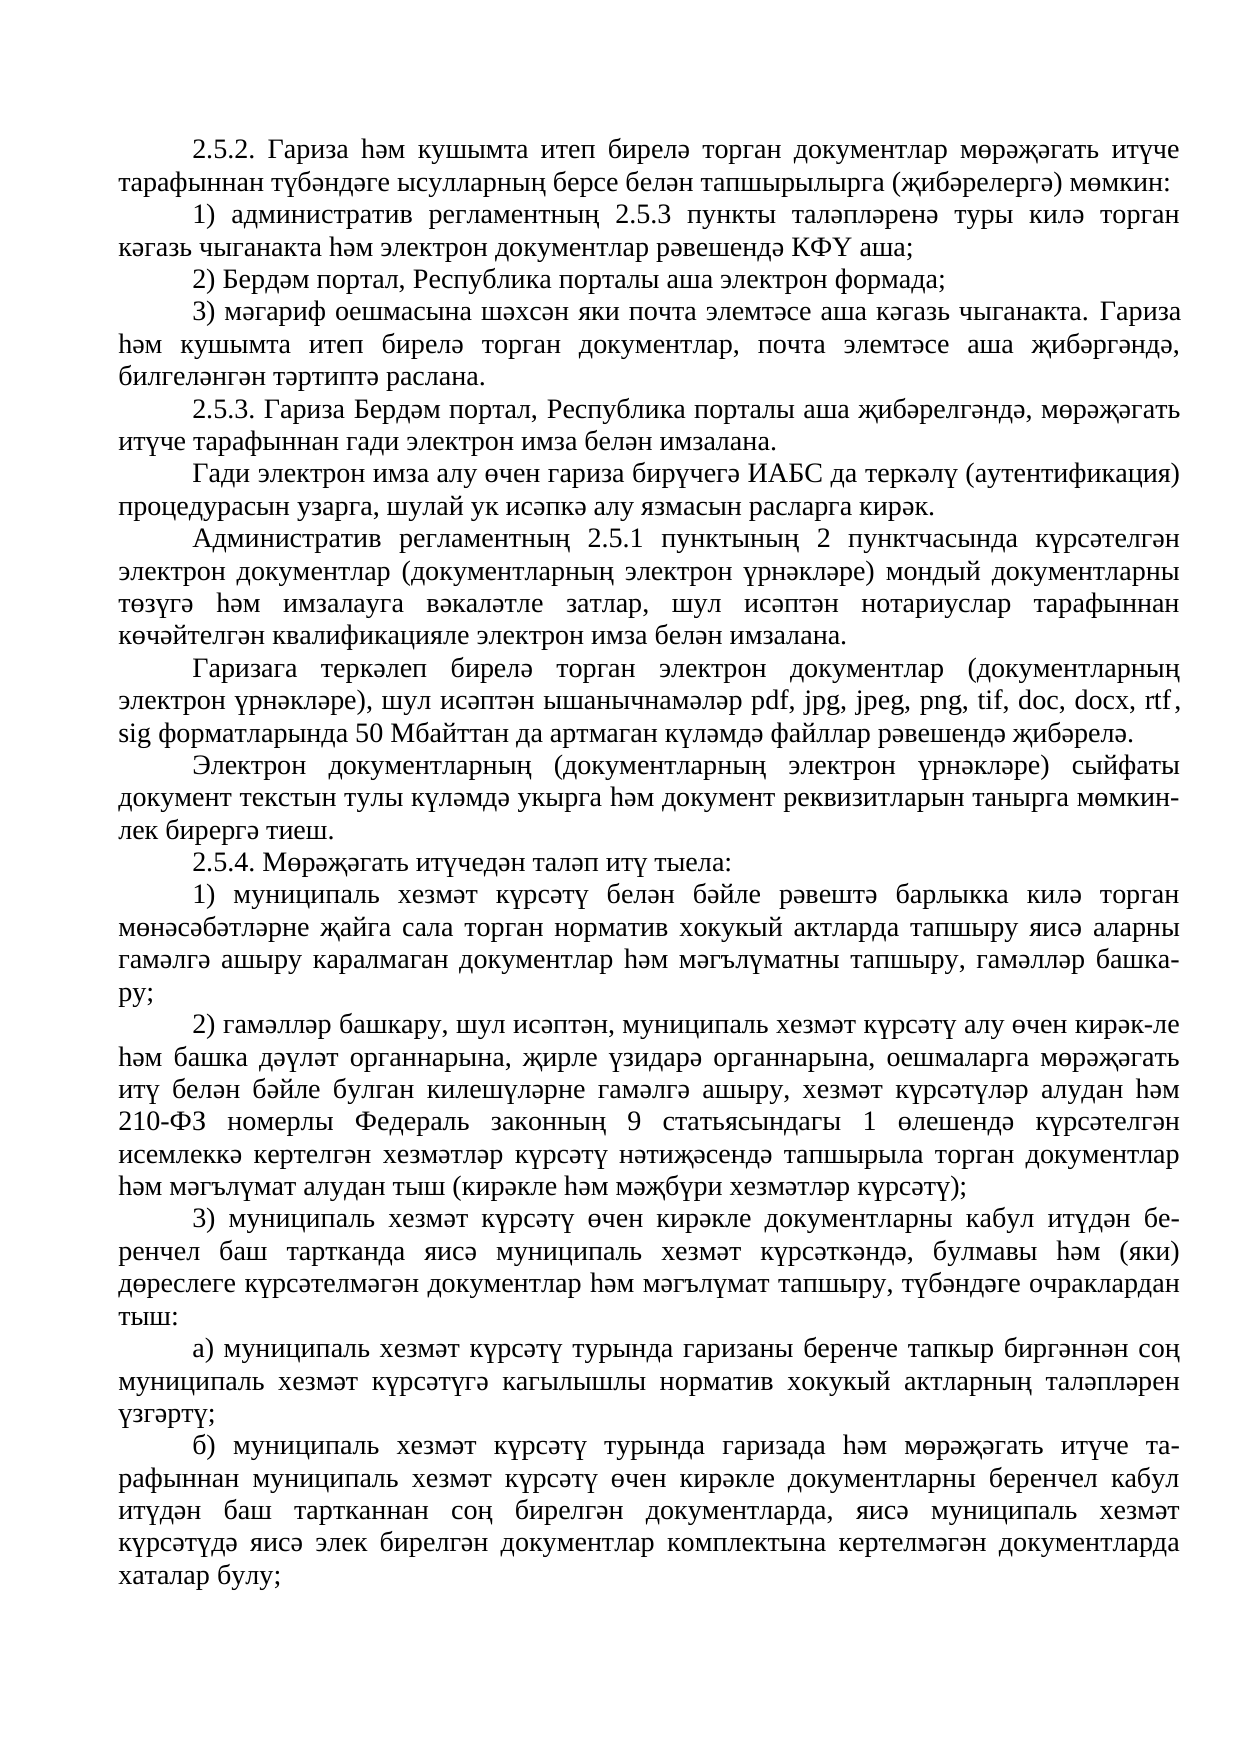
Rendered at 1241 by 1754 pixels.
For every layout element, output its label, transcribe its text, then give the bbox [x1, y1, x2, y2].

text 3) мәгариф оешмасына шәхсән яки почта элемтәсе аша кәгазь чыганакта. Гариза һәм кушымта итеп бирелә торган документлар, почта элемтәсе аша җибәргәндә, билгеләнгән тәртиптә раслана. [118, 294, 1181, 392]
text Электрон документларның (документларның электрон үрнәкләре) сыйфаты документ текстын тулы күләмдә укырга һәм документ реквизитларын танырга мөмкин-лек бирергә тиеш. [118, 748, 1181, 845]
text 2) гамәлләр башкару, шул исәптән, муниципаль хезмәт күрсәтү алу өчен кирәк-ле һәм башка дәүләт органнарына, җирле үзидарә органнарына, оешмаларга мөрәҗәгать итү белән бәйле булган килешүләрне гамәлгә ашыру, хезмәт күрсәтүләр алудан һәм 210-ФЗ номерлы Федераль законның 9 статьясындагы 1 өлешендә күрсәтелгән исемлеккә кертелгән хезмәтләр күрсәтү нәтиҗәсендә тапшырыла торган документлар һәм мәгълүмат алудан тыш (кирәкле һәм мәҗбүри хезмәтләр күрсәтү); [118, 1007, 1181, 1202]
text а) муниципаль хезмәт күрсәтү турында гаризаны беренче тапкыр биргәннән соң муниципаль хезмәт күрсәтүгә кагылышлы норматив хокукый актларның таләпләрен үзгәртү; [118, 1331, 1181, 1428]
text 2.5.3. Гариза Бердәм портал, Республика порталы аша җибәрелгәндә, мөрәҗәгать итүче тарафыннан гади электрон имза белән имзалана. [118, 392, 1181, 456]
text 2.5.2. Гариза һәм кушымта итеп бирелә торган документлар мөрәҗәгать итүче тарафыннан түбәндәге ысулларның берсе белән тапшырылырга (җибәрелергә) мөмкин: [118, 132, 1181, 197]
text 2) Бердәм портал, Республика порталы аша электрон формада; [118, 262, 1181, 294]
text 1) административ регламентның 2.5.3 пункты таләпләренә туры килә торган кәгазь чыганакта һәм электрон документлар рәвешендә КФҮ аша; [118, 197, 1181, 262]
text 1) муниципаль хезмәт күрсәтү белән бәйле рәвештә барлыкка килә торган мөнәсәбәтләрне җайга сала торган норматив хокукый актларда тапшыру яисә аларны гамәлгә ашыру каралмаган документлар һәм мәгълүматны тапшыру, гамәлләр башка-ру; [118, 878, 1181, 1007]
text Административ регламентның 2.5.1 пунктының 2 пунктчасында күрсәтелгән электрон документлар (документларның электрон үрнәкләре) мондый документларны төзүгә һәм имзалауга вәкаләтле затлар, шул исәптән нотариуслар тарафыннан көчәйтелгән квалификацияле электрон имза белән имзалана. [118, 521, 1181, 651]
text 2.5.4. Мөрәҗәгать итүчедән таләп итү тыела: [118, 845, 1181, 878]
text б) муниципаль хезмәт күрсәтү турында гаризада һәм мөрәҗәгать итүче та-рафыннан муниципаль хезмәт күрсәтү өчен кирәкле документларны беренчел кабул итүдән баш тартканнан соң бирелгән документларда, яисә муниципаль хезмәт күрсәтүдә яисә элек бирелгән документлар комплектына кертелмәгән документларда хаталар булу; [118, 1428, 1181, 1590]
text Гаризага теркәлеп бирелә торган электрон документлар (документларның электрон үрнәкләре), шул исәптән ышанычнамәләр pdf, jpg, jpeg, png, tif, doc, docx, rtf, sig форматларында 50 Мбайттан да артмаган күләмдә файллар рәвешендә җибәрелә. [118, 651, 1181, 748]
text Гади электрон имза алу өчен гариза бирүчегә ИАБС да теркәлү (аутентификация) процедурасын узарга, шулай ук исәпкә алу язмасын расларга кирәк. [118, 456, 1181, 521]
text 3) муниципаль хезмәт күрсәтү өчен кирәкле документларны кабул итүдән бе-ренчел баш тартканда яисә муниципаль хезмәт күрсәткәндә, булмавы һәм (яки) дөреслеге күрсәтелмәгән документлар һәм мәгълүмат тапшыру, түбәндәге очраклардан тыш: [118, 1202, 1181, 1331]
